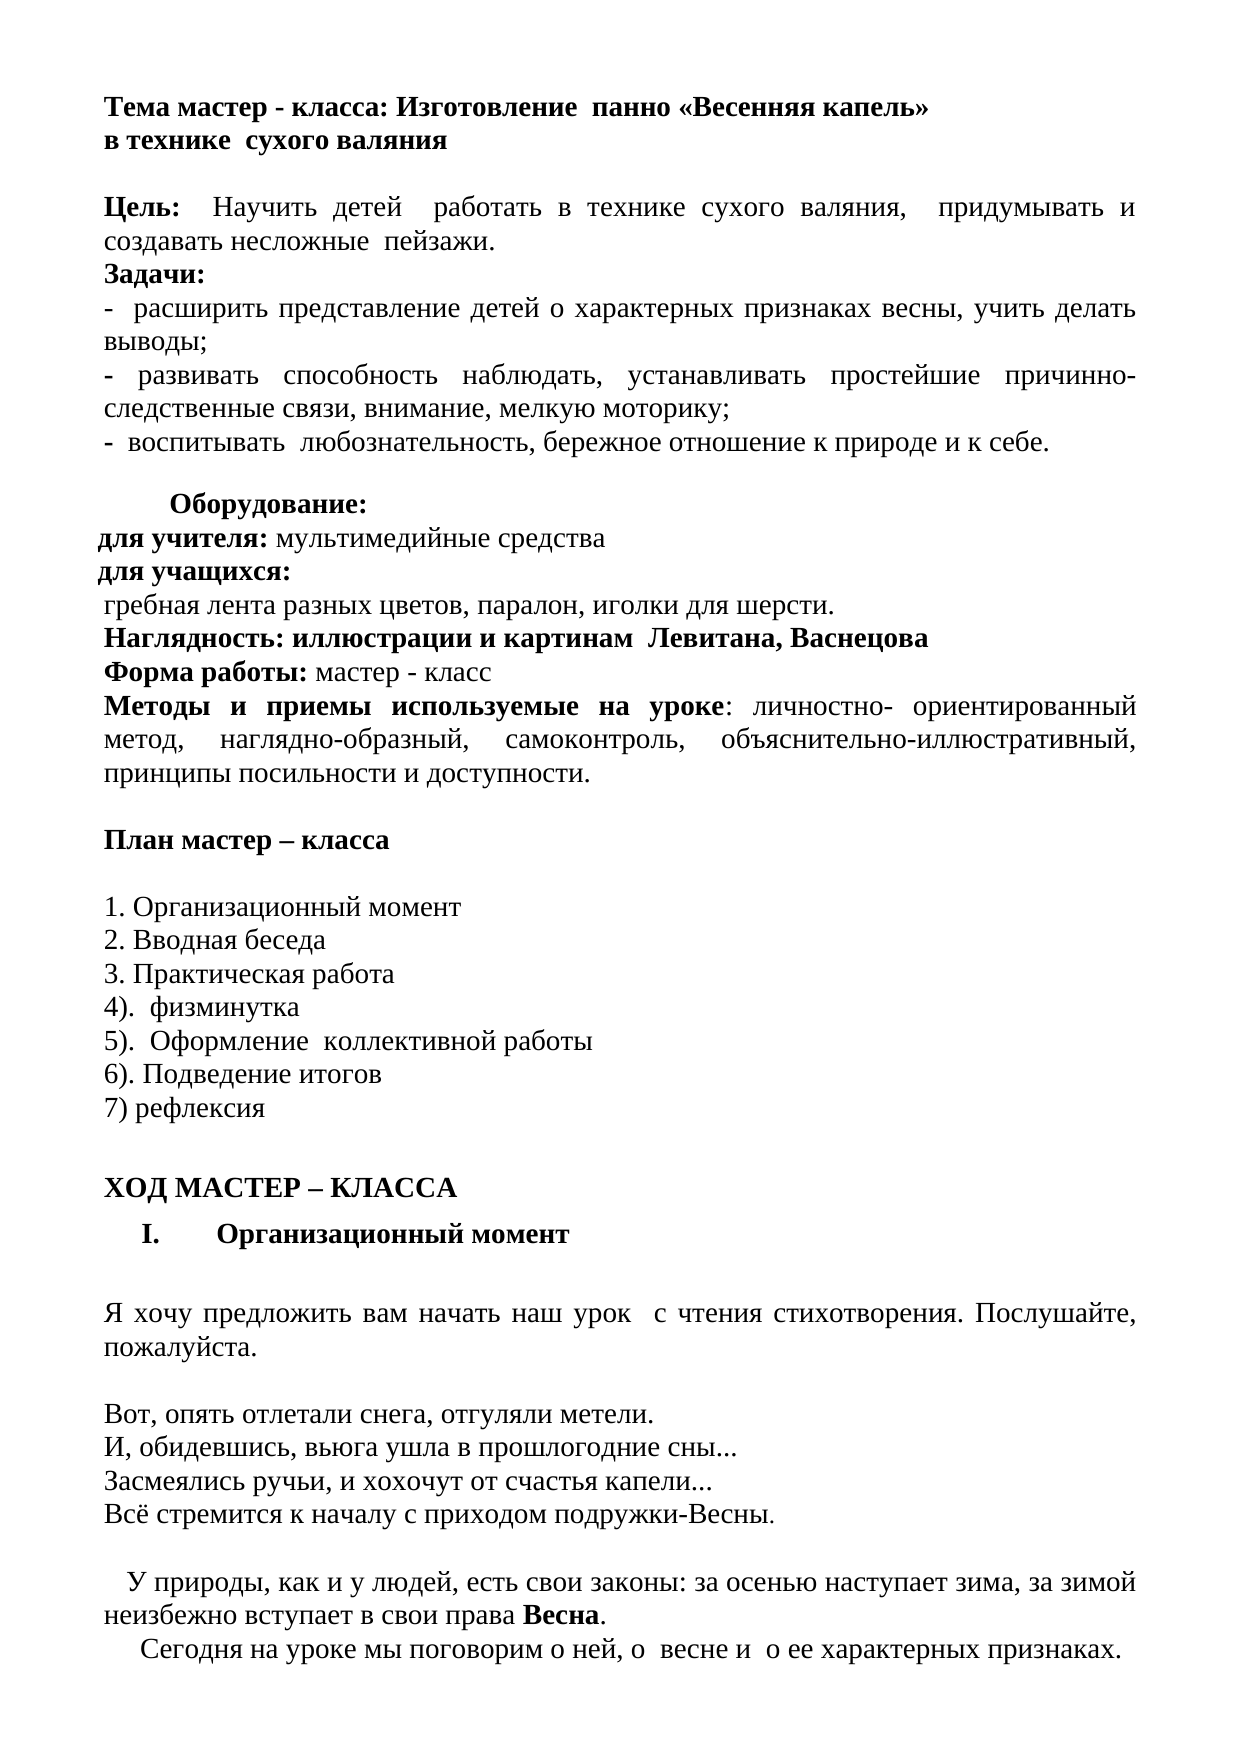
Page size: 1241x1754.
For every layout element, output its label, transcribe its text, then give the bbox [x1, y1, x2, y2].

text И, обидевшись, вьюга ушла в прошлогодние сны... [103, 1429, 1137, 1463]
text - расширить представление детей о характерных признаках весны, учить делать выводы; [103, 290, 1137, 357]
text 1. Организационный момент [103, 889, 1137, 922]
text гребная лента разных цветов, паралон, иголки для шерсти. [103, 587, 1137, 621]
text - развивать способность наблюдать, устанавливать простейшие причинно-следственные связи, внимание, мелкую моторику; [103, 357, 1137, 424]
text в технике сухого валяния [103, 122, 1137, 156]
text 6). Подведение итогов [103, 1057, 1137, 1090]
text Я хочу предложить вам начать наш урок с чтения стихотворения. Послушайте, пожалуйста. [103, 1295, 1137, 1362]
list Организационный момент [141, 1216, 1137, 1249]
text Вот, опять отлетали снега, отгуляли метели. [103, 1396, 1137, 1429]
text Цель: Научить детей работать в технике сухого валяния, придумывать и создавать несложные пейзажи. [103, 189, 1137, 256]
text для учителя: мультимедийные средства [10, 520, 1137, 553]
text Наглядность: иллюстрации и картинам Левитана, Васнецова [103, 621, 1137, 654]
text Форма работы: мастер - класс [103, 654, 1137, 688]
text ХОД МАСТЕР – КЛАССА [103, 1170, 1137, 1203]
text для учащихся: [10, 553, 1137, 587]
text 3. Практическая работа [103, 956, 1137, 989]
text У природы, как и у людей, есть свои законы: за осенью наступает зима, за зимой неизбежно вступает в свои права Весна. [103, 1564, 1137, 1631]
text 5). Оформление коллективной работы [103, 1023, 1137, 1057]
text 2. Вводная беседа [103, 922, 1137, 956]
text Оборудование: [103, 486, 1137, 520]
text - воспитывать любознательность, бережное отношение к природе и к себе. [103, 424, 1137, 458]
text Тема мастер - класса: Изготовление панно «Весенняя капель» [103, 89, 1137, 122]
text 7) рефлексия [103, 1090, 1137, 1124]
text Задачи: [103, 256, 1137, 290]
text Засмеялись ручьи, и хохочут от счастья капели... [103, 1463, 1137, 1497]
text Сегодня на уроке мы поговорим о ней, о весне и о ее характерных признаках. [103, 1631, 1137, 1664]
text План мастер – класса [103, 822, 1137, 855]
text Методы и приемы используемые на уроке: личностно- ориентированный метод, наглядно-образный, самоконтроль, объяснительно-иллюстративный, принципы посильности и доступности. [103, 688, 1137, 788]
text Всё стремится к началу с приходом подружки-Весны. [103, 1497, 1137, 1530]
text 4). физминутка [103, 989, 1137, 1023]
